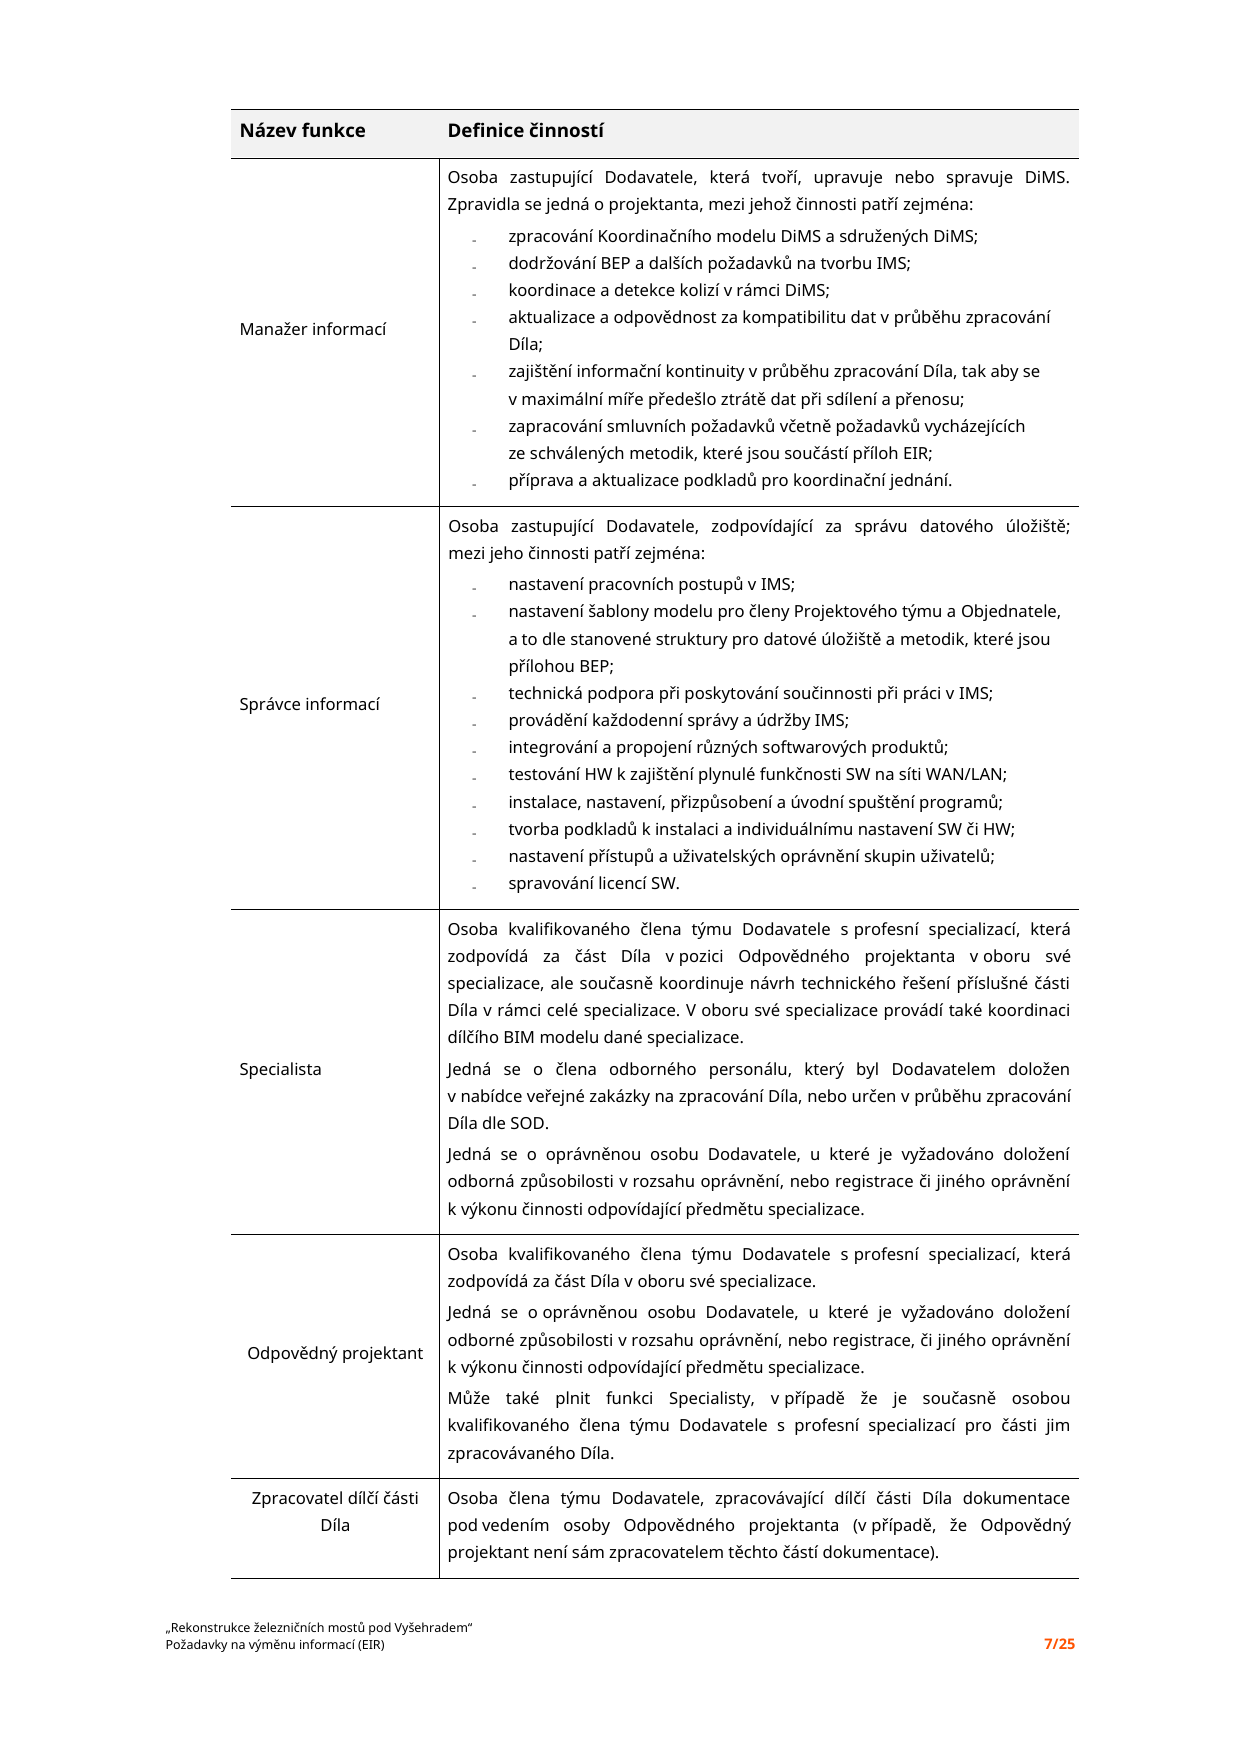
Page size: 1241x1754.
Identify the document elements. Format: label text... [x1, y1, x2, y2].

table_header Název funkce [231, 110, 439, 157]
table_cell Osoba kvalifikovaného člena týmu Dodavatele s profesní specializací, která zodpovídá za část Díla v pozici Odpovědného projektanta v oboru své specializace, ale současně koordinuje návrh technického řešení příslušné části Díla v rámci celé specializace. V oboru své specializace provádí také koordinaci dílčího BIM modelu dané specializace. Jedná se o člena odborného personálu, který byl Dodavatelem doložen v nabídce veřejné zakázky na zpracování Díla, nebo určen v průběhu zpracování Díla dle SOD. Jedná se o oprávněnou osobu Dodavatele, u které je vyžadováno doložení odborná způsobilosti v rozsahu oprávnění, nebo registrace či jiného oprávnění k výkonu činnosti odpovídající předmětu specializace. [440, 910, 1079, 1234]
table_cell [231, 1479, 439, 1578]
table_cell Odpovědný projektant [231, 1235, 439, 1478]
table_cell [440, 1479, 1079, 1578]
table_cell Specialista [231, 910, 439, 1234]
table_cell Manažer informací [231, 159, 439, 506]
table_cell Osoba zastupující Dodavatele, která tvoří, upravuje nebo spravuje DiMS. Zpravidla se jedná o projektanta, mezi jehož činnosti patří zejména: zpracování Koordinačního modelu DiMS a sdružených DiMS; dodržování BEP a dalších požadavků na tvorbu IMS; koordinace a detekce kolizí v rámci DiMS; aktualizace a odpovědnost za kompatibilitu dat v průběhu zpracování Díla; zajištění informační kontinuity v průběhu zpracování Díla, tak aby se v maximální míře předešlo ztrátě dat při sdílení a přenosu; zapracování smluvních požadavků včetně požadavků vycházejících ze schválených metodik, které jsou součástí příloh EIR; příprava a aktualizace podkladů pro koordinační jednání. [440, 159, 1079, 506]
table_cell Osoba kvalifikovaného člena týmu Dodavatele s profesní specializací, která zodpovídá za část Díla v oboru své specializace. Jedná se o oprávněnou osobu Dodavatele, u které je vyžadováno doložení odborné způsobilosti v rozsahu oprávnění, nebo registrace, či jiného oprávnění k výkonu činnosti odpovídající předmětu specializace. Může také plnit funkci Specialisty, v případě že je současně osobou kvalifikovaného člena týmu Dodavatele s profesní specializací pro části jim zpracovávaného Díla. [440, 1235, 1079, 1478]
table_cell Správce informací [231, 507, 439, 909]
table_cell Osoba zastupující Dodavatele, zodpovídající za správu datového úložiště; mezi jeho činnosti patří zejména: nastavení pracovních postupů v IMS; nastavení šablony modelu pro členy Projektového týmu a Objednatele, a to dle stanovené struktury pro datové úložiště a metodik, které jsou přílohou BEP; technická podpora při poskytování součinnosti při práci v IMS; provádění každodenní správy a údržby IMS; integrování a propojení různých softwarových produktů; testování HW k zajištění plynulé funkčnosti SW na síti WAN/LAN; instalace, nastavení, přizpůsobení a úvodní spuštění programů; tvorba podkladů k instalaci a individuálnímu nastavení SW či HW; nastavení přístupů a uživatelských oprávnění skupin uživatelů; spravování licencí SW. [440, 507, 1079, 909]
table_header Definice činností [439, 110, 1079, 157]
